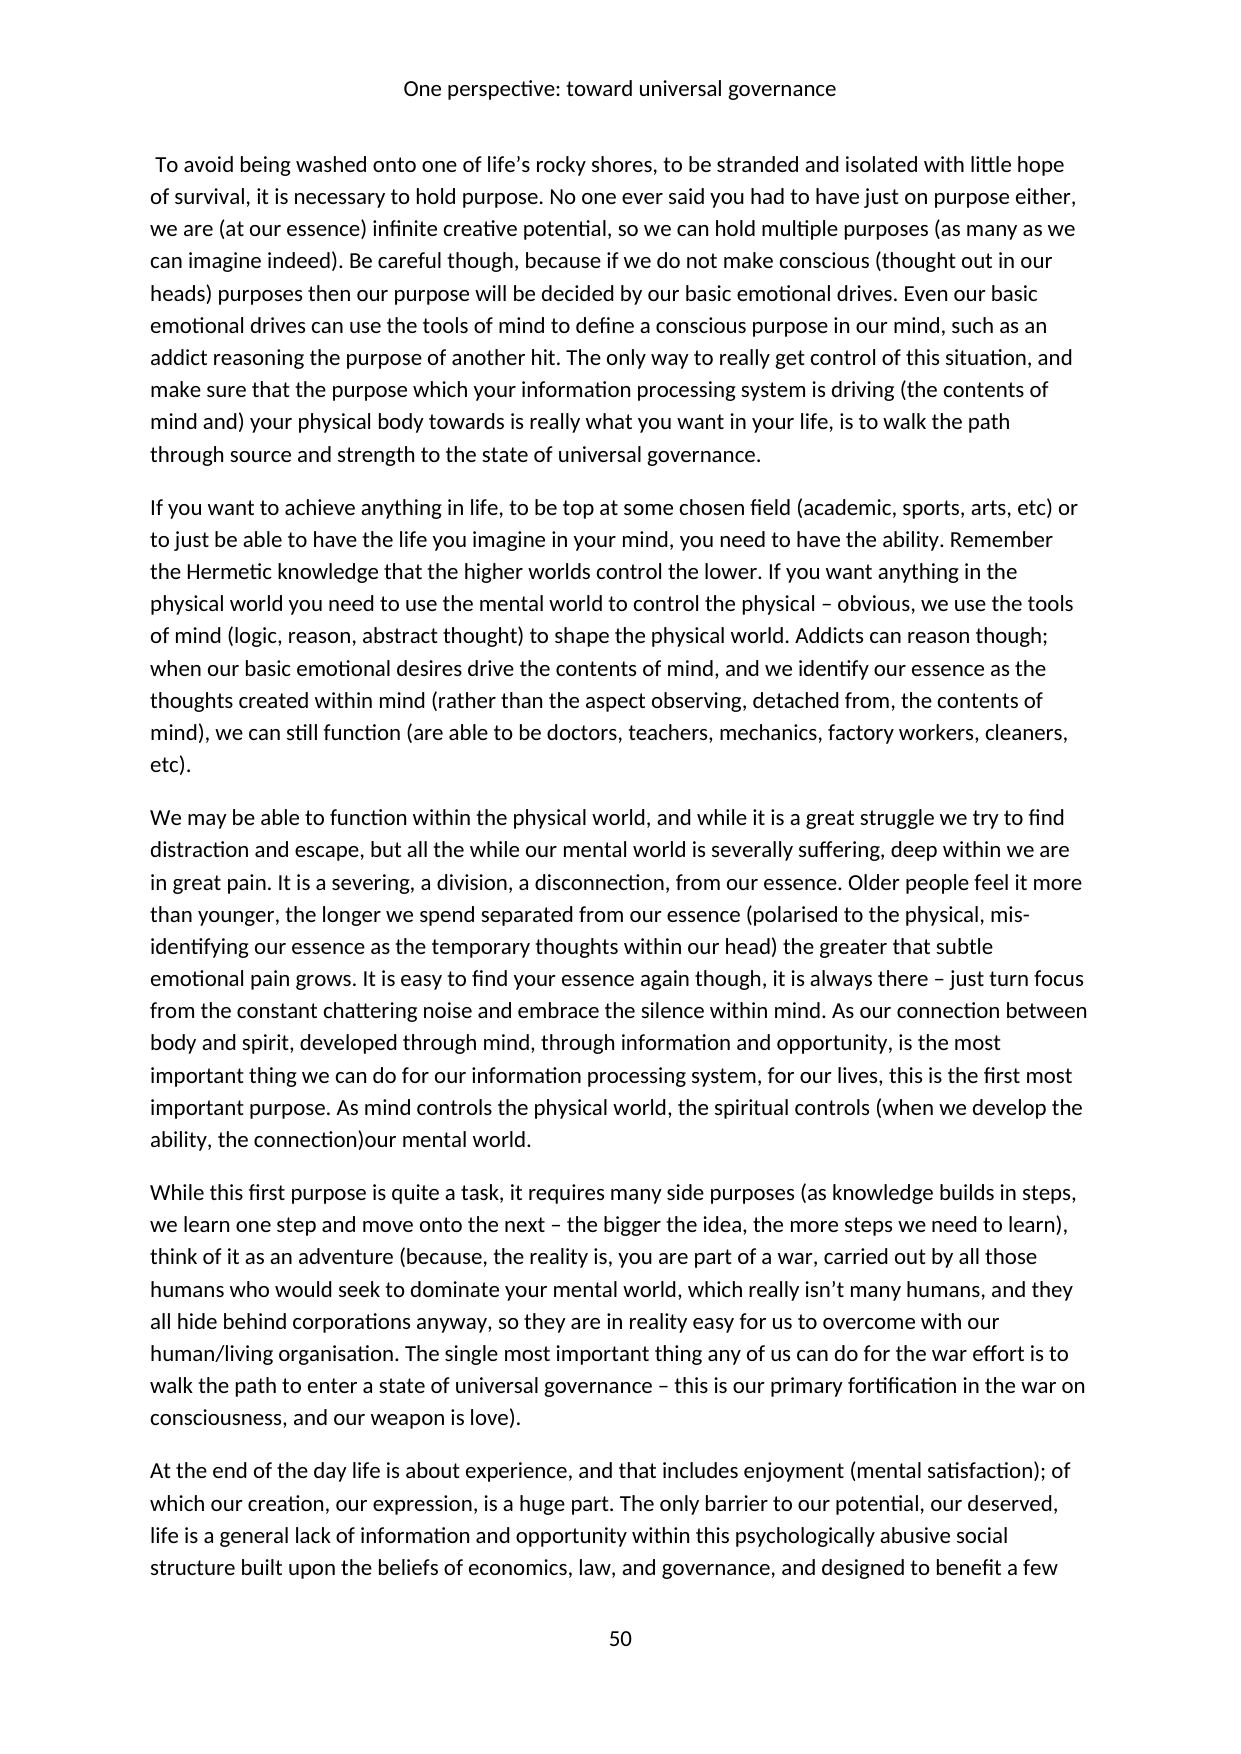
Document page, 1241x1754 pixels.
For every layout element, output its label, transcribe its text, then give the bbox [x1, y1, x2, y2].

text While this first purpose is quite a task, it requires many side purposes (as knowledge builds in steps, we learn one step and move onto the next – the bigger the idea, the more steps we need to learn), think of it as an adventure (because, the reality is, you are part of a war, carried out by all those humans who would seek to dominate your mental world, which really isn’t many humans, and they all hide behind corporations anyway, so they are in reality easy for us to overcome with our human/living organisation. The single most important thing any of us can do for the war effort is to walk the path to enter a state of universal governance – this is our primary fortification in the war on consciousness, and our weapon is love). [150, 1178, 1090, 1431]
text To avoid being washed onto one of life’s rocky shores, to be stranded and isolated with little hope of survival, it is necessary to hold purpose. No one ever said you had to have just on purpose either, we are (at our essence) infinite creative potential, so we can hold multiple purposes (as many as we can imagine indeed). Be careful though, because if we do not make conscious (thought out in our heads) purposes then our purpose will be decided by our basic emotional drives. Even our basic emotional drives can use the tools of mind to define a conscious purpose in our mind, such as an addict reasoning the purpose of another hit. The only way to really get control of this situation, and make sure that the purpose which your information processing system is driving (the contents of mind and) your physical body towards is really what you want in your life, is to walk the path through source and strength to the state of universal governance. [150, 150, 1090, 468]
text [150, 1456, 1090, 1581]
text If you want to achieve anything in life, to be top at some chosen field (academic, sports, arts, etc) or to just be able to have the life you imagine in your mind, you need to have the ability. Remember the Hermetic knowledge that the higher worlds control the lower. If you want anything in the physical world you need to use the mental world to control the physical – obvious, we use the tools of mind (logic, reason, abstract thought) to shape the physical world. Addicts can reason though; when our basic emotional desires drive the contents of mind, and we identify our essence as the thoughts created within mind (rather than the aspect observing, detached from, the contents of mind), we can still function (are able to be doctors, teachers, mechanics, factory workers, cleaners, etc). [150, 493, 1090, 778]
text We may be able to function within the physical world, and while it is a great struggle we try to find distraction and escape, but all the while our mental world is severally suffering, deep within we are in great pain. It is a severing, a division, a disconnection, from our essence. Older people feel it more than younger, the longer we spend separated from our essence (polarised to the physical, mis-identifying our essence as the temporary thoughts within our head) the greater that subtle emotional pain grows. It is easy to find your essence again though, it is always there – just turn focus from the constant chattering noise and embrace the silence within mind. As our connection between body and spirit, developed through mind, through information and opportunity, is the most important thing we can do for our information processing system, for our lives, this is the first most important purpose. As mind controls the physical world, the spiritual controls (when we develop the ability, the connection)our mental world. [150, 803, 1090, 1153]
